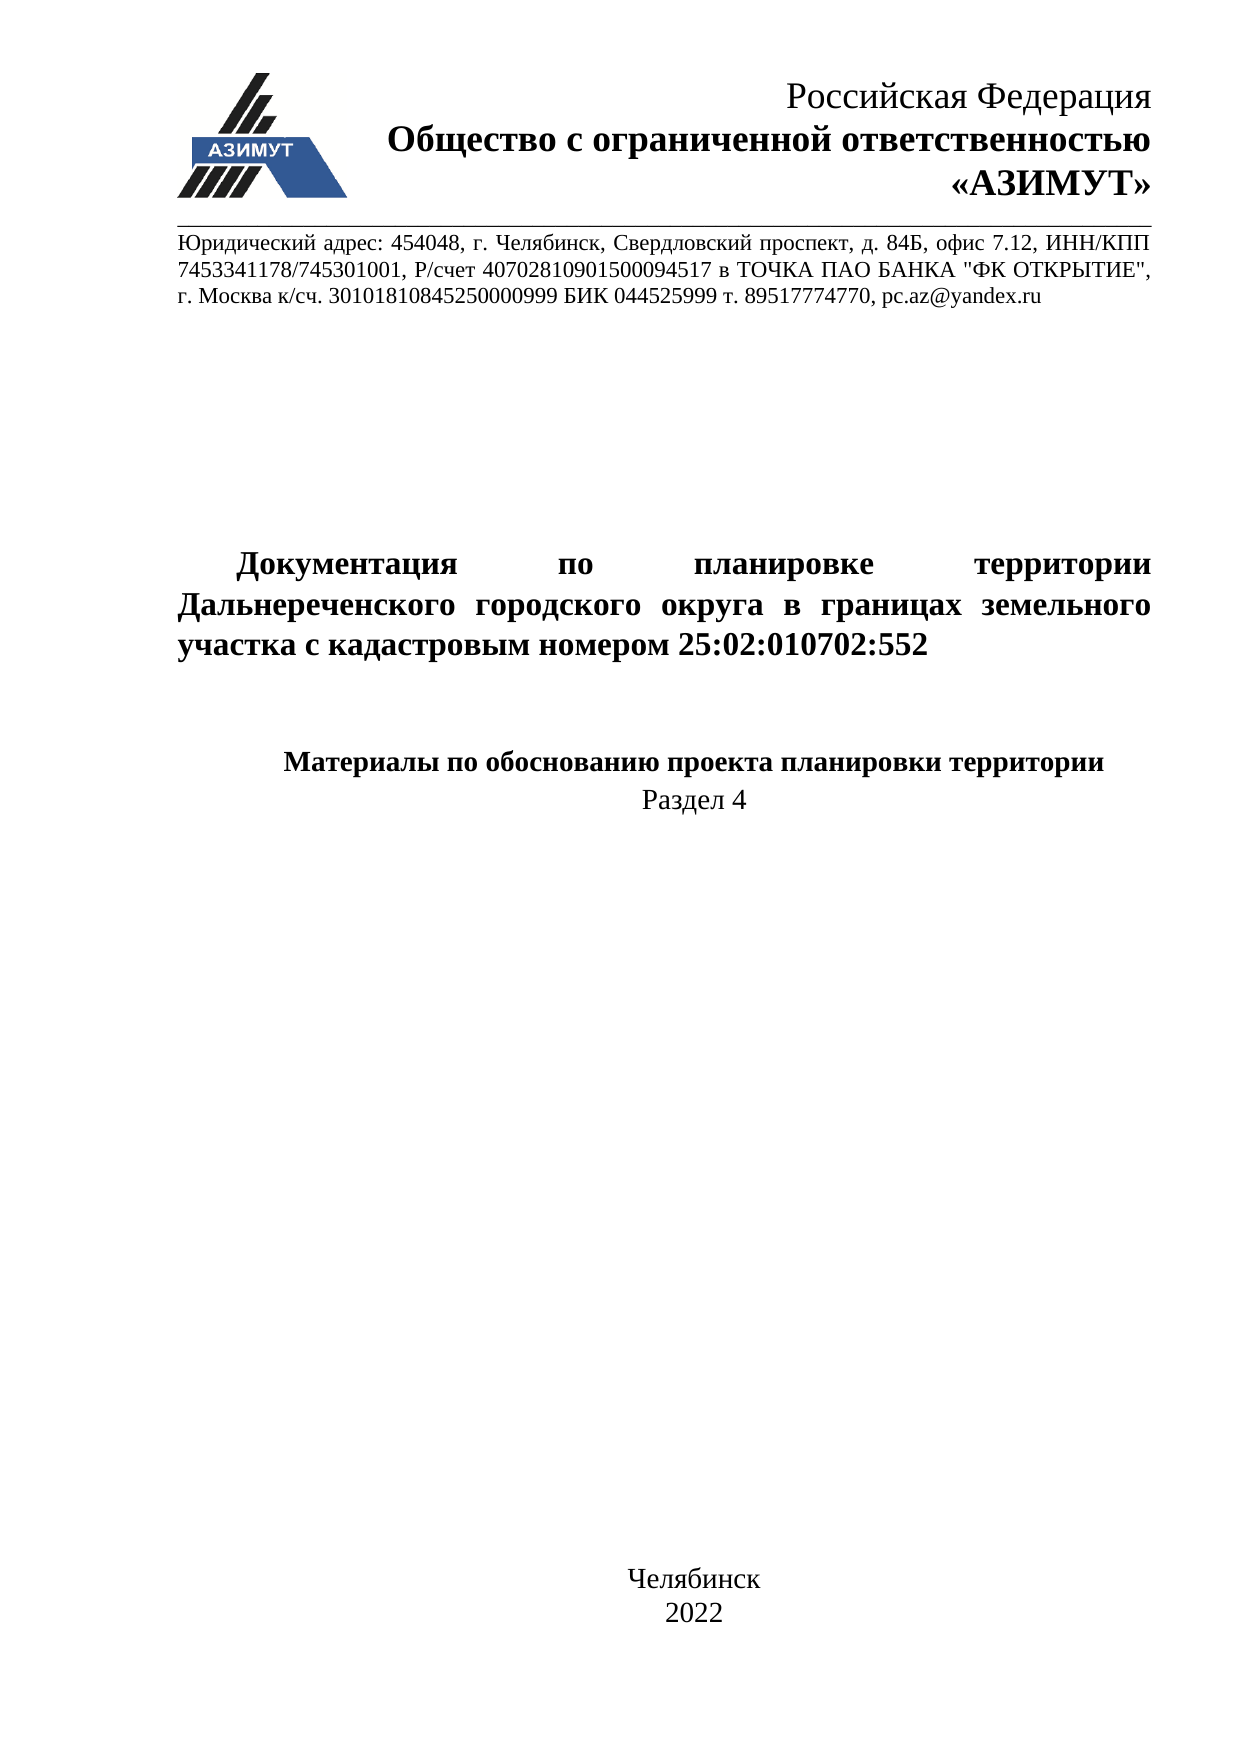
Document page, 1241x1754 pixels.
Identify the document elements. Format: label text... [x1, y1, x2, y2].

text 2022 [177, 1595, 1152, 1628]
text Челябинск [177, 1561, 1152, 1595]
text Раздел 4 [177, 782, 1152, 816]
text Документация по планировке территории Дальнереченского городского округа в границах земельного участка с кадастровым номером 25:02:010702:552 [177, 543, 1152, 663]
text Материалы по обоснованию проекта планировки территории [177, 744, 1152, 777]
picture [177, 73, 348, 199]
